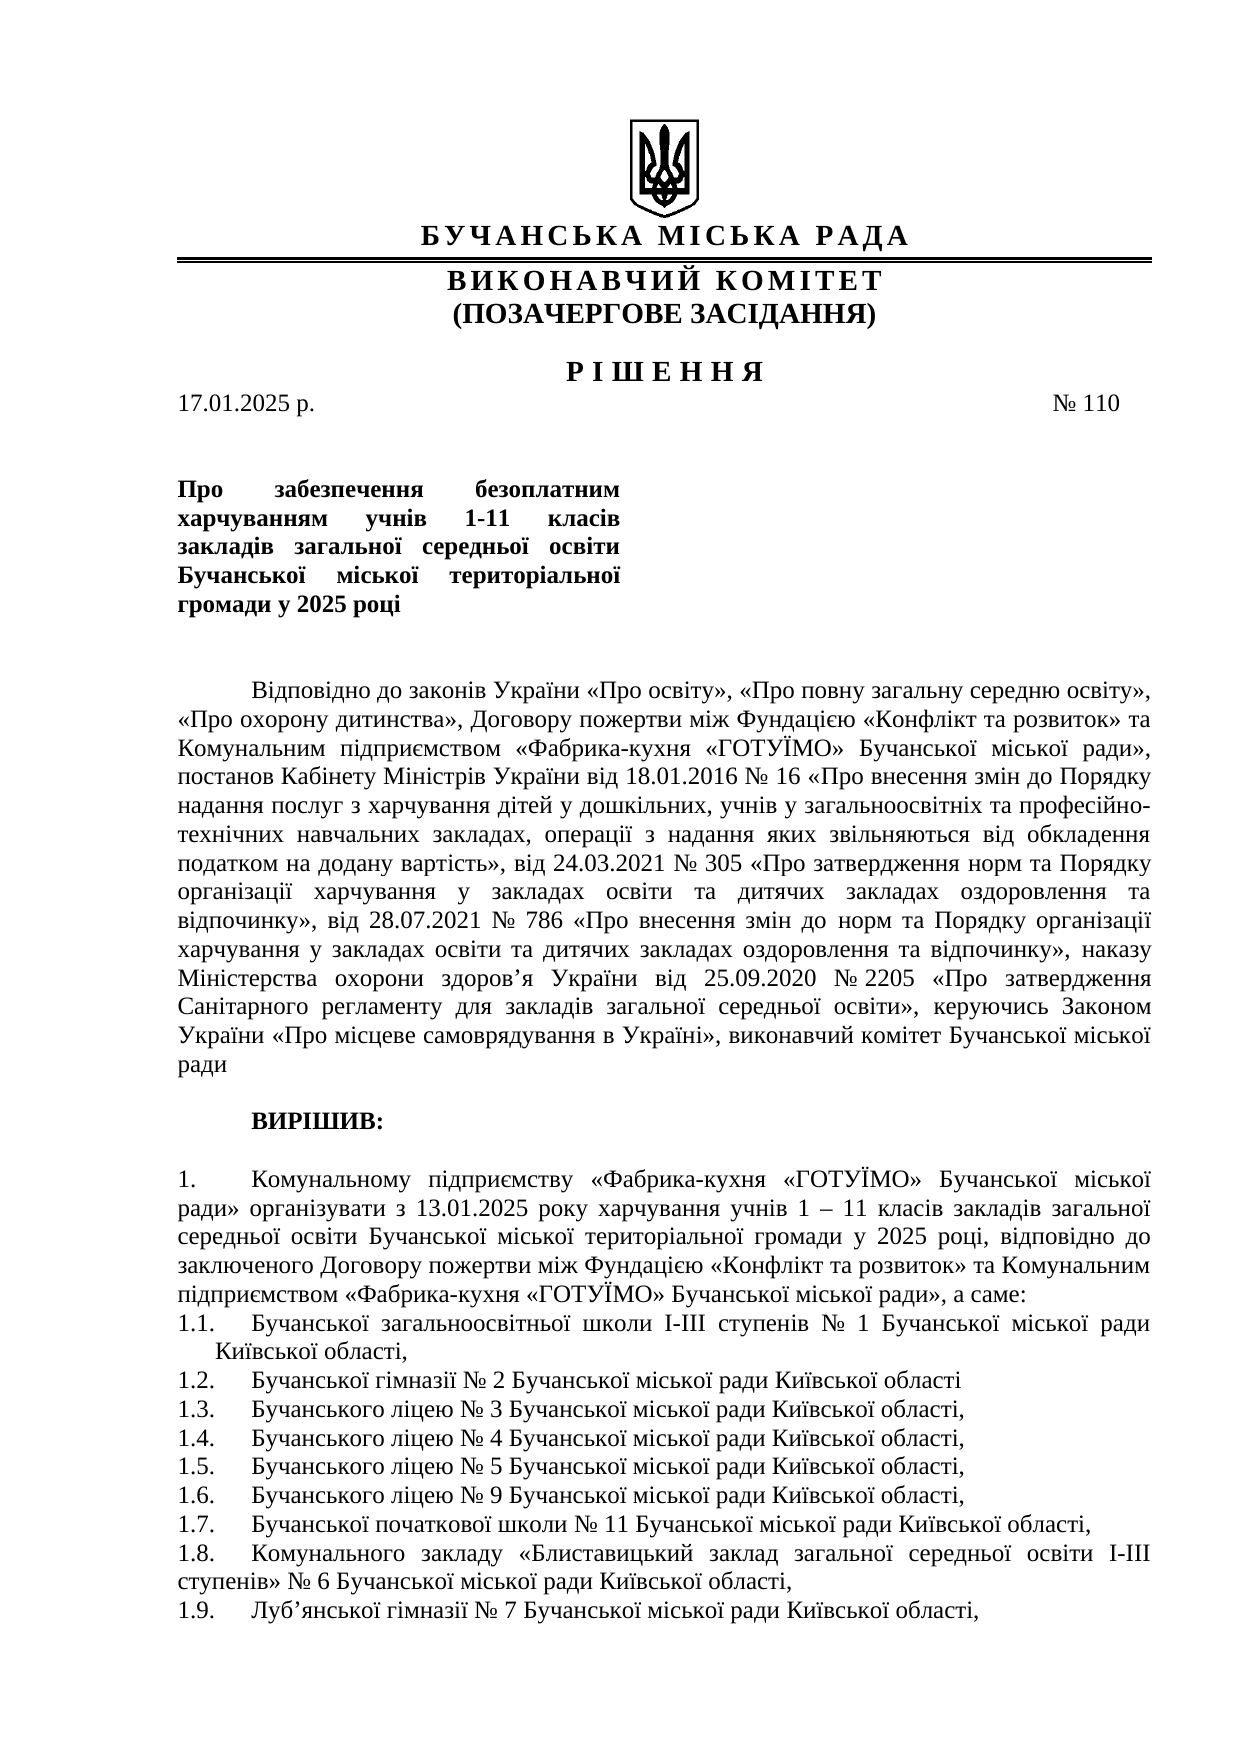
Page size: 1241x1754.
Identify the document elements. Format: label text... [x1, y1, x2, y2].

table_header ВИКОНАВЧИЙ КОМІТЕТ (ПОЗАЧЕРГОВЕ ЗАСІДАННЯ) [177, 263, 1152, 354]
list Бучанського ліцею № 9 Бучанської міської ради Київської області, [177, 1480, 1152, 1509]
list Бучанського ліцею № 3 Бучанської міської ради Київської області, [177, 1394, 1152, 1423]
list Бучанського ліцею № 5 Бучанської міської ради Київської області, [177, 1451, 1152, 1480]
list Комунальному підприємству «Фабрика-кухня «ГОТУЇМО» Бучанської міської ради» організувати з 13.01.2025 року харчування учнів 1 – 11 класів закладів загальної середньої освіти Бучанської міської територіальної громади у 2025 році, відповідно до заключеного Договору пожертви між Фундацією «Конфлікт та розвиток» та Комунальним підприємством «Фабрика-кухня «ГОТУЇМО» Бучанської міської ради», а саме: [177, 1164, 1152, 1308]
list Луб’янської гімназії № 7 Бучанської міської ради Київської області, [177, 1595, 1152, 1624]
list Бучанської початкової школи № 11 Бучанської міської ради Київської області, [177, 1509, 1152, 1538]
list Бучанського ліцею № 4 Бучанської міської ради Київської області, [177, 1423, 1152, 1451]
picture [628, 118, 700, 219]
text Про забезпечення безоплатним харчуванням учнів 1-11 класів закладів загальної середньої освіти Бучанської міської територіальної громади у 2025 році [177, 474, 620, 618]
list Комунального закладу «Блиставицький заклад загальної середньої освіти І-ІІІ ступенів» № 6 Бучанської міської ради Київської області, [177, 1538, 1152, 1595]
text Відповідно до законів України «Про освіту», «Про повну загальну середню освіту», «Про охорону дитинства», Договору пожертви між Фундацією «Конфлікт та розвиток» та Комунальним підприємством «Фабрика-кухня «ГОТУЇМО» Бучанської міської ради», постанов Кабінету Міністрів України від 18.01.2016 № 16 «Про внесення змін до Порядку надання послуг з харчування дітей у дошкільних, учнів у загальноосвітніх та професійно-технічних навчальних закладах, операції з надання яких звільняються від обкладення податком на додану вартість», від 24.03.2021 № 305 «Про затвердження норм та Порядку організації харчування у закладах освіти та дитячих закладах оздоровлення та відпочинку», від 28.07.2021 № 786 «Про внесення змін до норм та Порядку організації харчування у закладах освіти та дитячих закладах оздоровлення та відпочинку», наказу Міністерства охорони здоров’я України від 25.09.2020 № 2205 «Про затвердження Санітарного регламенту для закладів загальної середньої освіти», керуючись Законом України «Про місцеве самоврядування в Україні», виконавчий комітет Бучанської міської ради [177, 675, 1152, 876]
text 17.01.2025 р. № 110 [177, 388, 1152, 416]
list Бучанської загальноосвітньої школи І-ІІІ ступенів № 1 Бучанської міської ради Київської області, [177, 1308, 1152, 1365]
text БУЧАНСЬКА МІСЬКА РАДА [177, 218, 1152, 252]
list Бучанської гімназії № 2 Бучанської міської ради Київської області [177, 1365, 1152, 1394]
text РІШЕННЯ [177, 354, 1152, 388]
text ВИРІШИВ: [177, 1106, 1152, 1135]
text Відповідно до законів України «Про освіту», «Про повну загальну середню освіту», «Про охорону дитинства», Договору пожертви між Фундацією «Конфлікт та розвиток» та Комунальним підприємством «Фабрика-кухня «ГОТУЇМО» Бучанської міської ради», постанов Кабінету Міністрів України від 18.01.2016 № 16 «Про внесення змін до Порядку надання послуг з харчування дітей у дошкільних, учнів у загальноосвітніх та професійно-технічних навчальних закладах, операції з надання яких звільняються від обкладення податком на додану вартість», від 24.03.2021 № 305 «Про затвердження норм та Порядку організації харчування у закладах освіти та дитячих закладах оздоровлення та відпочинку», від 28.07.2021 № 786 «Про внесення змін до норм та Порядку організації харчування у закладах освіти та дитячих закладах оздоровлення та відпочинку», наказу Міністерства охорони здоров’я України від 25.09.2020 № 2205 «Про затвердження Санітарного регламенту для закладів загальної середньої освіти», керуючись Законом України «Про місцеве самоврядування в Україні», виконавчий комітет Бучанської міської ради [177, 905, 1152, 1078]
